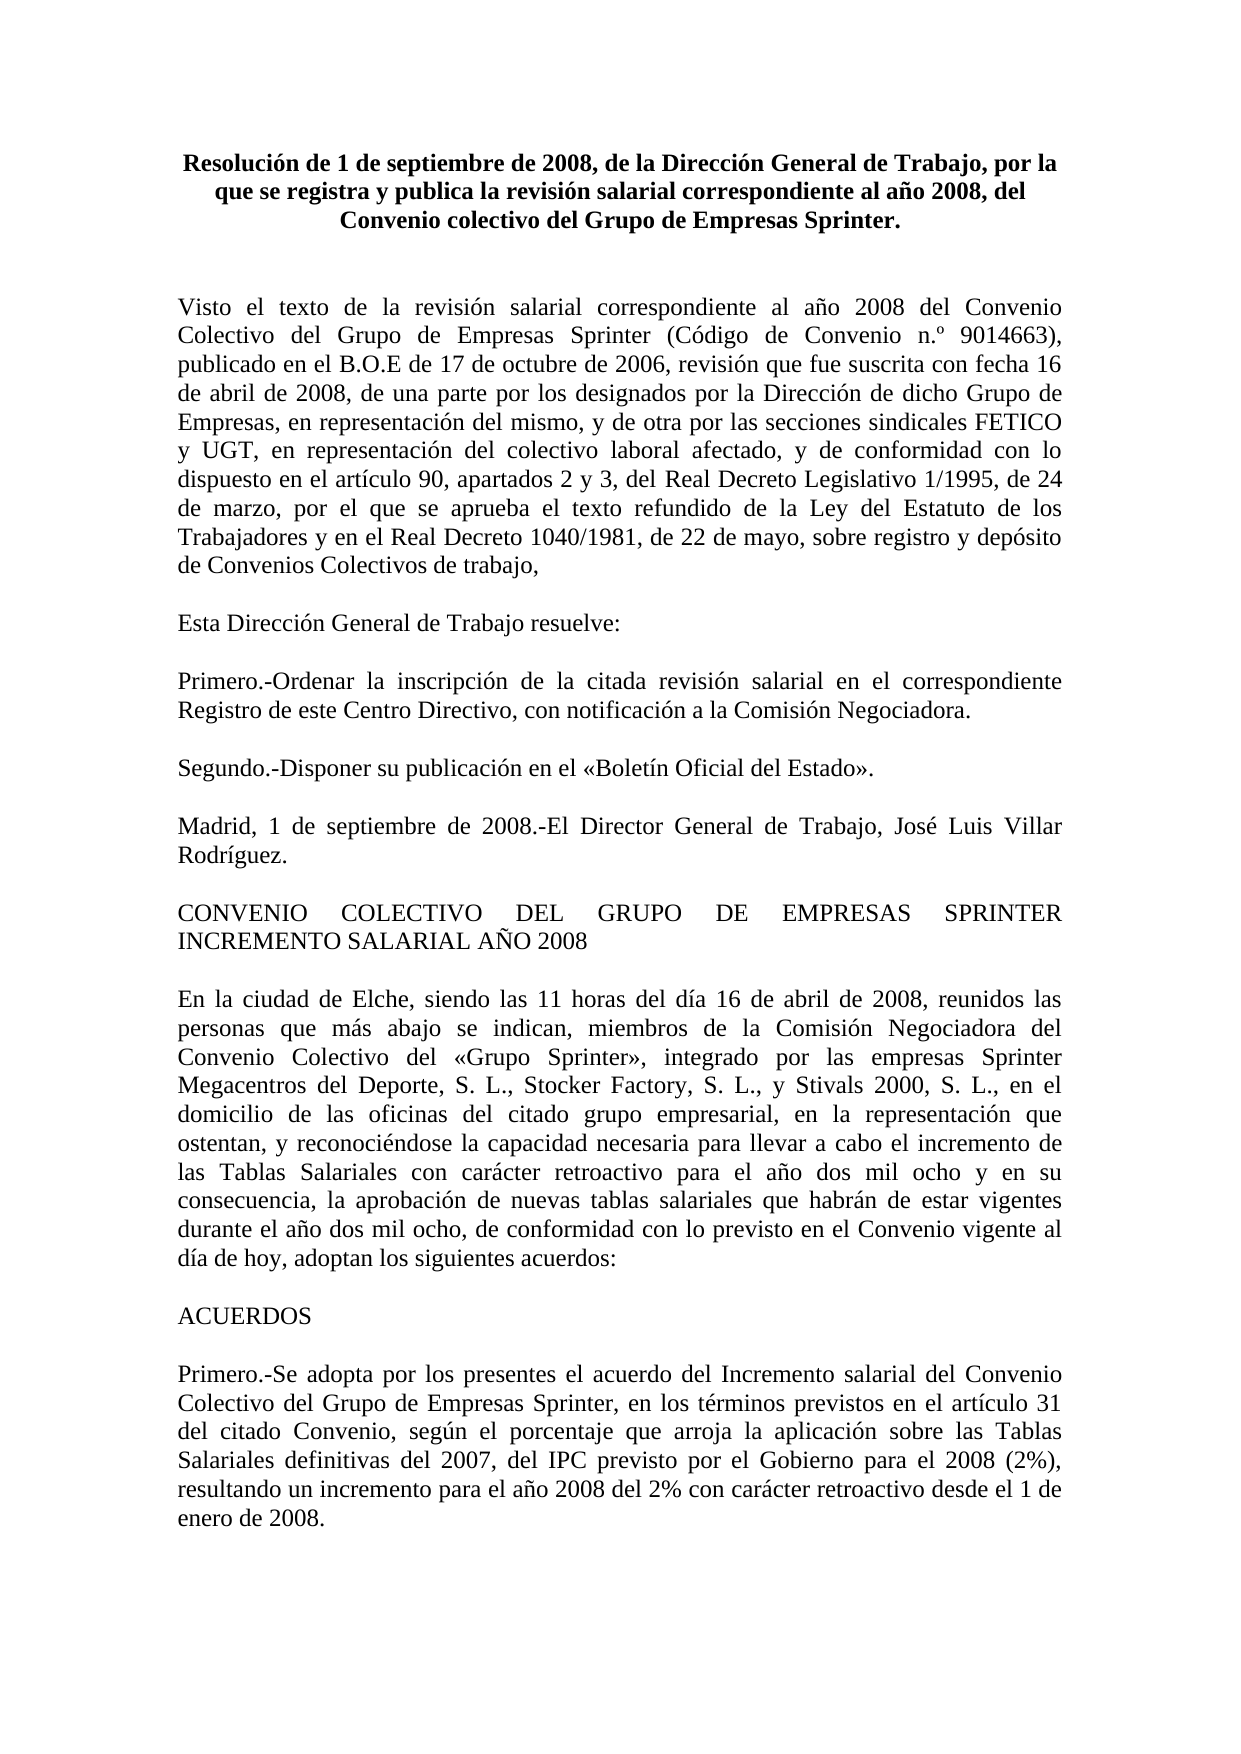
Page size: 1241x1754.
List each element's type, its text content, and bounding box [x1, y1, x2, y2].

text CONVENIO COLECTIVO DEL GRUPO DE EMPRESAS SPRINTER INCREMENTO SALARIAL AÑO 2008 [177, 898, 1063, 955]
text Visto el texto de la revisión salarial correspondiente al año 2008 del Convenio Colectivo del Grupo de Empresas Sprinter (Código de Convenio n.º 9014663), publicado en el B.O.E de 17 de octubre de 2006, revisión que fue suscrita con fecha 16 de abril de 2008, de una parte por los designados por la Dirección de dicho Grupo de Empresas, en representación del mismo, y de otra por las secciones sindicales FETICO y UGT, en representación del colectivo laboral afectado, y de conformidad con lo dispuesto en el artículo 90, apartados 2 y 3, del Real Decreto Legislativo 1/1995, de 24 de marzo, por el que se aprueba el texto refundido de la Ley del Estatuto de los Trabajadores y en el Real Decreto 1040/1981, de 22 de mayo, sobre registro y depósito de Convenios Colectivos de trabajo, [177, 292, 1063, 579]
text Primero.-Se adopta por los presentes el acuerdo del Incremento salarial del Convenio Colectivo del Grupo de Empresas Sprinter, en los términos previstos en el artículo 31 del citado Convenio, según el porcentaje que arroja la aplicación sobre las Tablas Salariales definitivas del 2007, del IPC previsto por el Gobierno para el 2008 (2%), resultando un incremento para el año 2008 del 2% con carácter retroactivo desde el 1 de enero de 2008. [177, 1359, 1063, 1531]
text Esta Dirección General de Trabajo resuelve: [177, 608, 1063, 637]
text Resolución de 1 de septiembre de 2008, de la Dirección General de Trabajo, por la que se registra y publica la revisión salarial correspondiente al año 2008, del Convenio colectivo del Grupo de Empresas Sprinter. [177, 148, 1063, 234]
text ACUERDOS [177, 1301, 1063, 1330]
text En la ciudad de Elche, siendo las 11 horas del día 16 de abril de 2008, reunidos las personas que más abajo se indican, miembros de la Comisión Negociadora del Convenio Colectivo del «Grupo Sprinter», integrado por las empresas Sprinter Megacentros del Deporte, S. L., Stocker Factory, S. L., y Stivals 2000, S. L., en el domicilio de las oficinas del citado grupo empresarial, en la representación que ostentan, y reconociéndose la capacidad necesaria para llevar a cabo el incremento de las Tablas Salariales con carácter retroactivo para el año dos mil ocho y en su consecuencia, la aprobación de nuevas tablas salariales que habrán de estar vigentes durante el año dos mil ocho, de conformidad con lo previsto en el Convenio vigente al día de hoy, adoptan los siguientes acuerdos: [177, 984, 1063, 1272]
text Primero.-Ordenar la inscripción de la citada revisión salarial en el correspondiente Registro de este Centro Directivo, con notificación a la Comisión Negociadora. [177, 666, 1063, 724]
text Madrid, 1 de septiembre de 2008.-El Director General de Trabajo, José Luis Villar Rodríguez. [177, 811, 1063, 868]
text Segundo.-Disponer su publicación en el «Boletín Oficial del Estado». [177, 753, 1063, 782]
